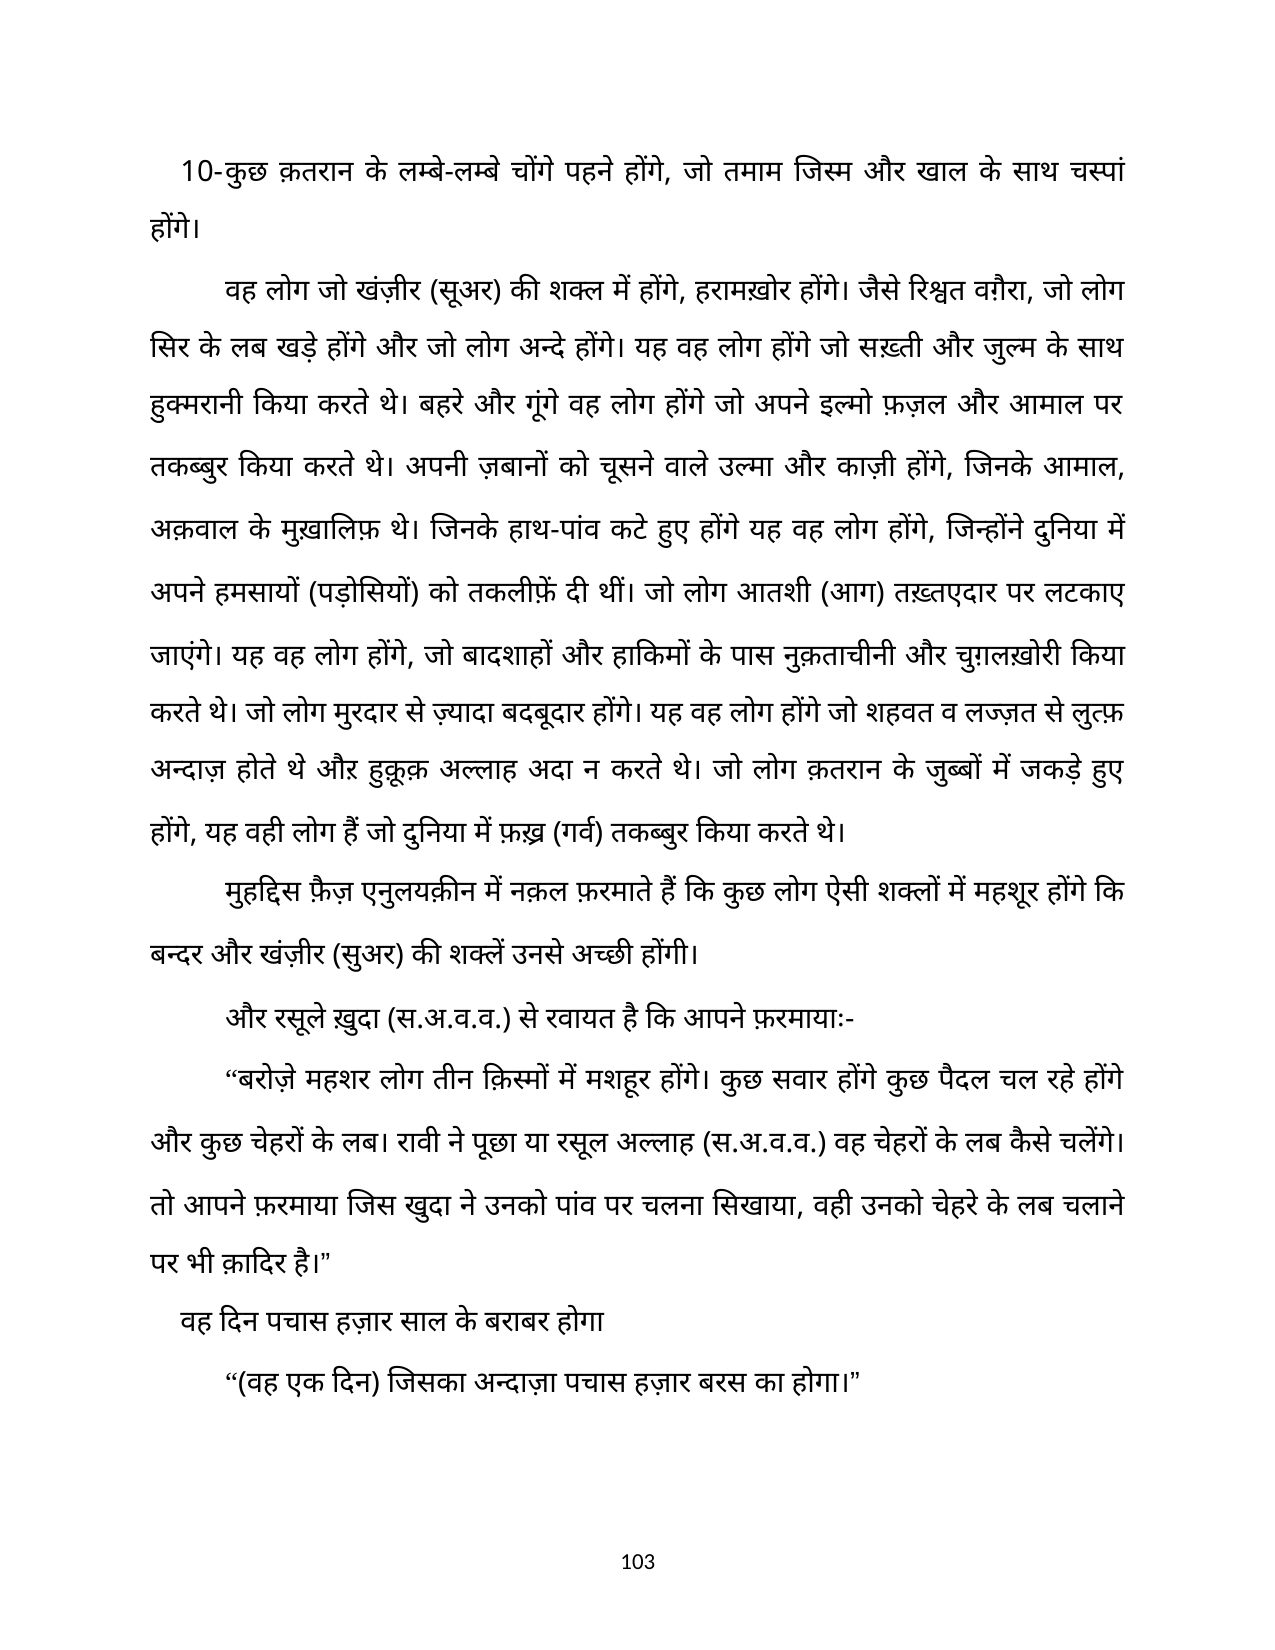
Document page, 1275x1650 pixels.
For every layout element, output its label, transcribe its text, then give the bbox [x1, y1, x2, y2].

text “बरोज़े महशर लोग तीन क़िस्मों में मशहूर होंगे। कुछ सवार होंगे कुछ पैदल चल रहे होंगे और कुछ चेहरों के लब। रावी ने पूछा या रसूल अल्लाह (स.अ.व.व.) वह चेहरों के लब कैसे चलेंगे। तो आपने फ़रमाया जिस खुदा ने उनको पांव पर चलना सिखाया, वही उनको चेहरे के लब चलाने पर भी क़ादिर है।” [150, 1062, 1125, 1285]
text वह लोग जो खंज़ीर (सूअर) की शक्ल में होंगे, हरामख़ोर होंगे। जैसे रिश्वत वग़ैरा, जो लोग सिर के लब खड़े होंगे और जो लोग अन्दे होंगे। यह वह लोग होंगे जो सख़्ती और जुल्म के साथ हुक्मरानी किया करते थे। बहरे और गूंगे वह लोग होंगे जो अपने इल्मो फ़ज़ल और आमाल पर तकब्बुर किया करते थे। अपनी ज़बानों को चूसने वाले उल्मा और काज़ी होंगे, जिनके आमाल, अक़वाल के मुख़ालिफ़ थे। जिनके हाथ-पांव कटे हुए होंगे यह वह लोग होंगे, जिन्होंने दुनिया में अपने हमसायों (पड़ोसियों) को तकलीफ़ें दी थीं। जो लोग आतशी (आग) तख़्तएदार पर लटकाए जाएंगे। यह वह लोग होंगे, जो बादशाहों और हाकिमों के पास नुक़ताचीनी और चुग़लख़ोरी किया करते थे। जो लोग मुरदार से ज़्यादा बदबूदार होंगे। यह वह लोग होंगे जो शहवत व लज्ज़त से लुत्फ़ अन्दाज़ होते थे औऱ हुक़ूक़ अल्लाह अदा न करते थे। जो लोग क़तरान के जुब्बों में जकड़े हुए होंगे, यह वही लोग हैं जो दुनिया में फ़ख़्र (गर्व) तकब्बुर किया करते थे। [150, 269, 1125, 854]
text 10- कुछ क़तरान के लम्बे-लम्बे चोंगे पहने होंगे, जो तमाम जिस्म और खाल के साथ चस्पां होंगे। [150, 150, 1125, 250]
text और रसूले ख़ुदा (स.अ.व.व.) से रवायत है कि आपने फ़रमायाः- [150, 998, 1125, 1041]
text “(वह एक दिन) जिसका अन्दाज़ा पचास हज़ार बरस का होगा।” [150, 1362, 1125, 1405]
text मुहद्दिस फ़ैज़ एनुलयक़ीन में नक़ल फ़रमाते हैं कि कुछ लोग ऐसी शक्लों में महशूर होंगे कि बन्दर और खंज़ीर (सुअर) की शक्लें उनसे अच्छी होंगी। [150, 875, 1125, 976]
text वह दिन पचास हज़ार साल के बराबर होगा [150, 1305, 1125, 1343]
